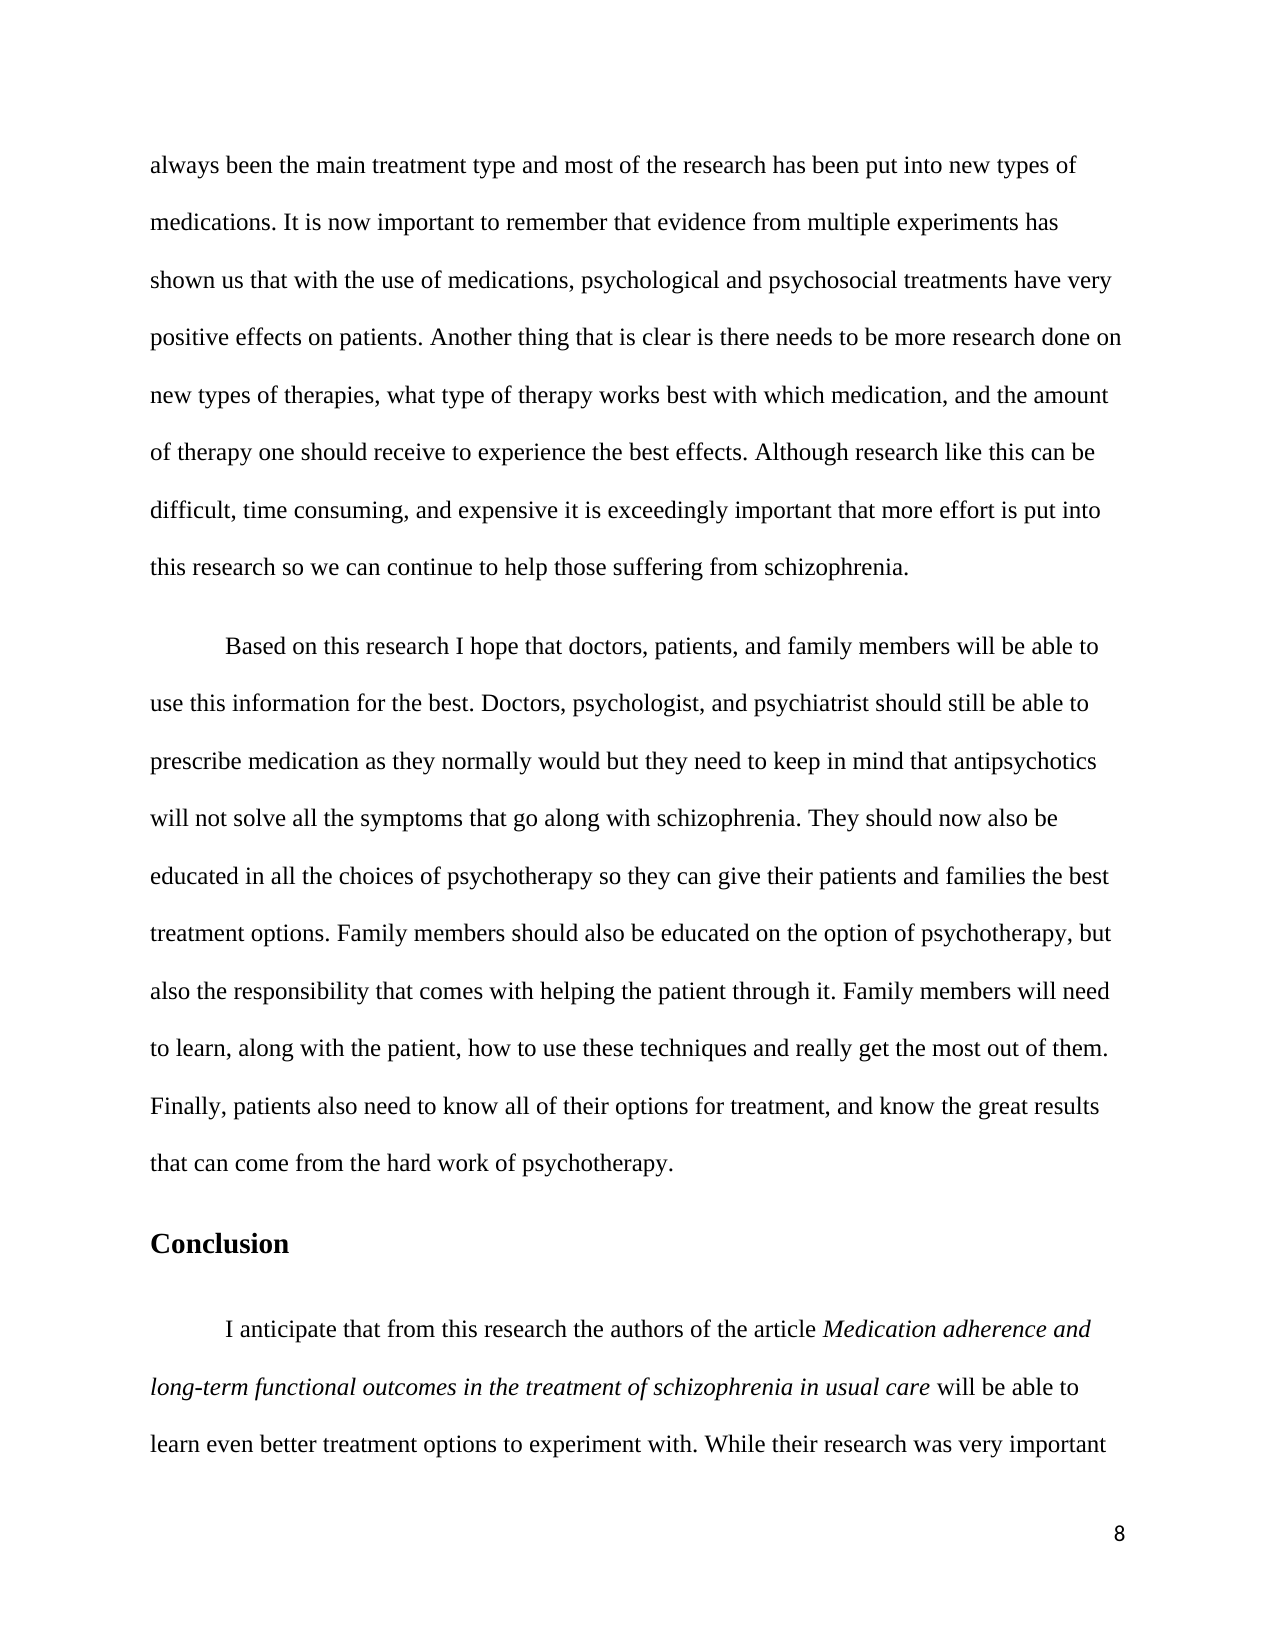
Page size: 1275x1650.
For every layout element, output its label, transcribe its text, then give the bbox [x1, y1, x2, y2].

text Based on this research I hope that doctors, patients, and family members will be able to use this information for the best. Doctors, psychologist, and psychiatrist should still be able to prescribe medication as they normally would but they need to keep in mind that antipsychotics will not solve all the symptoms that go along with schizophrenia. They should now also be educated in all the choices of psychotherapy so they can give their patients and families the best treatment options. Family members should also be educated on the option of psychotherapy, but also the responsibility that comes with helping the patient through it. Family members will need to learn, along with the patient, how to use these techniques and really get the most out of them. Finally, patients also need to know all of their options for treatment, and know the great results that can come from the hard work of psychotherapy. [150, 631, 1125, 1177]
text Conclusion [150, 1227, 1125, 1260]
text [150, 1314, 1125, 1458]
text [150, 150, 1125, 581]
